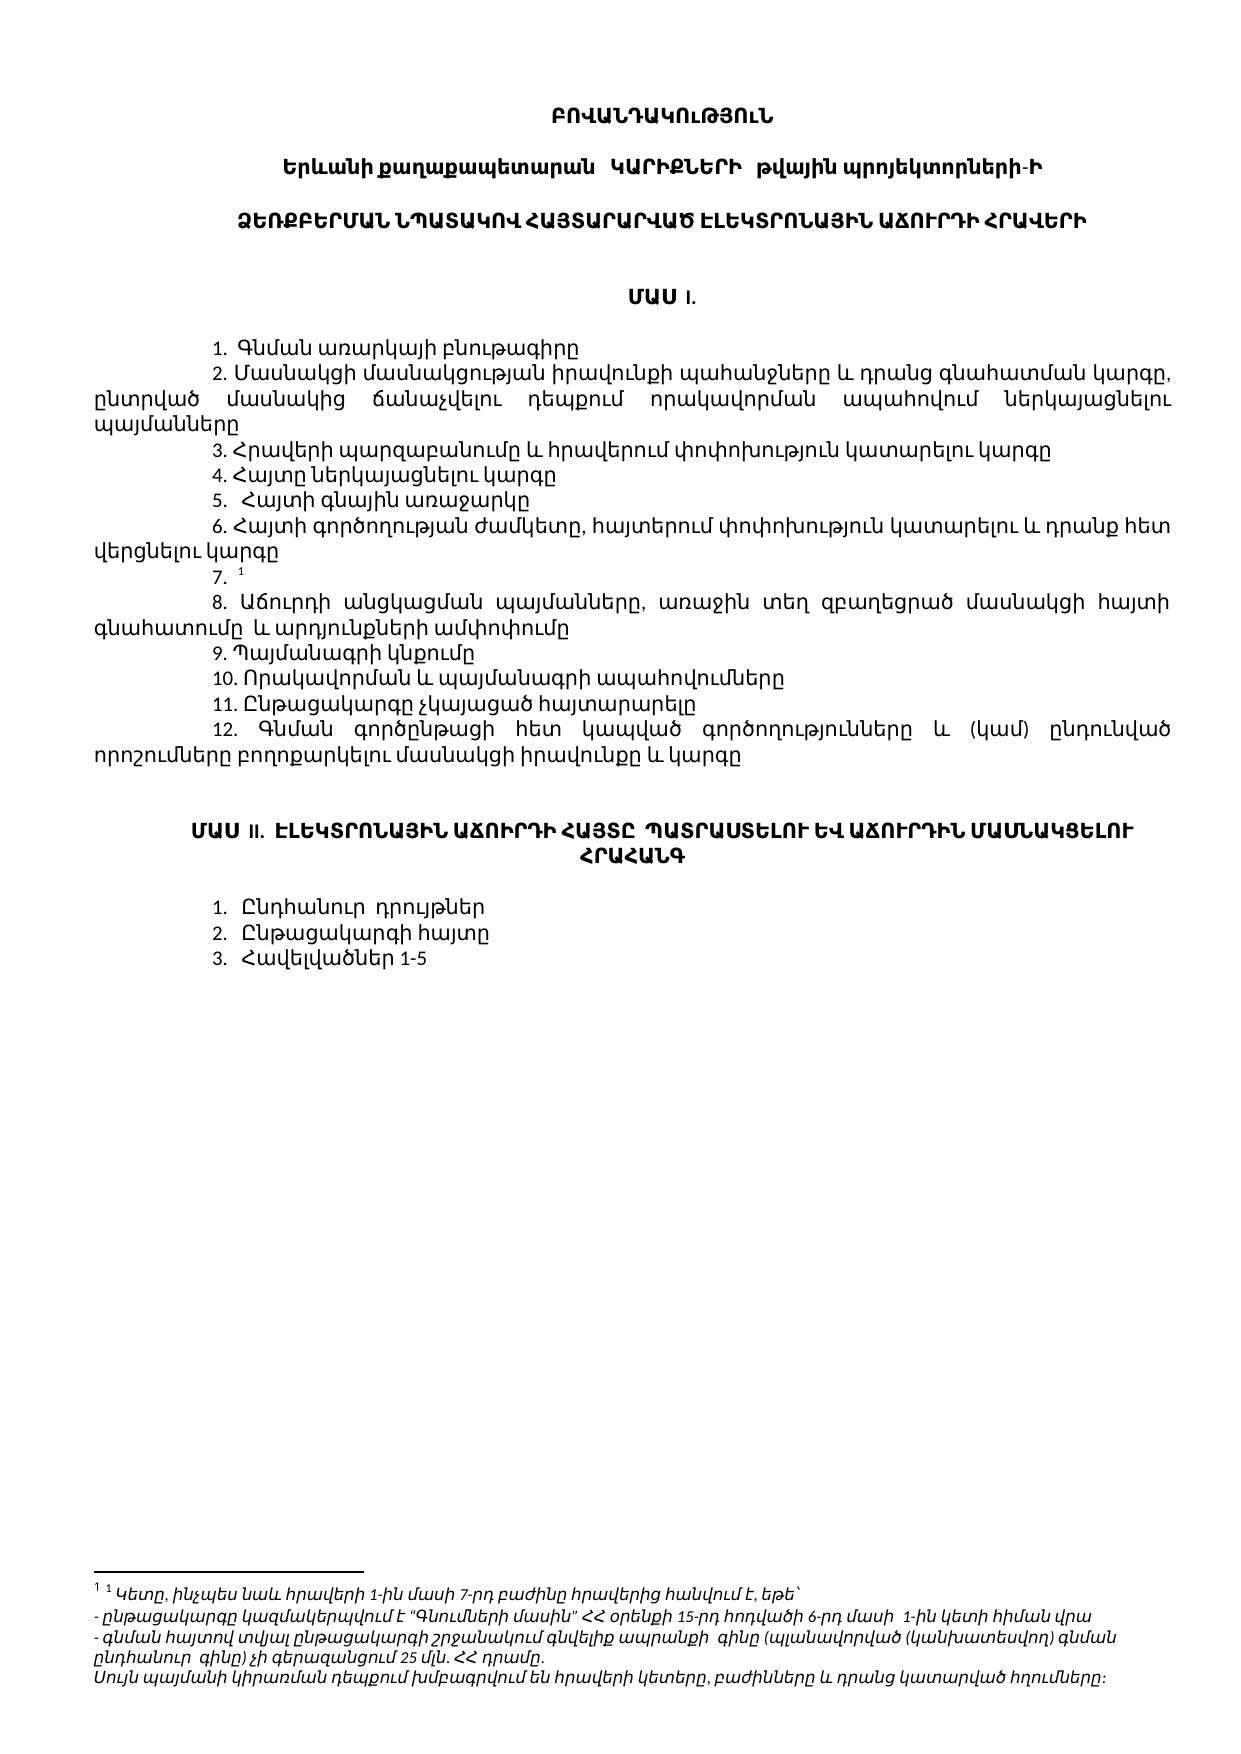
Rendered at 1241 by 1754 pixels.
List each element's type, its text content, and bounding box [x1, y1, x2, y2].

text ՄԱՍ II. ԷԼԵԿՏՐՈՆԱՅԻՆ ԱՃՈԻՐԴԻ ՀԱՅՏԸ ՊԱՏՐԱՍՏԵԼՈՒ ԵՎ ԱՃՈՒՐԴԻՆ ՄԱՍՆԱԿՑԵԼՈՒ ՀՐԱՀԱՆԳ [94, 818, 1171, 869]
text 11. Ընթացակարգը չկայացած հայտարարելը [94, 691, 1171, 716]
text 12. Գնման գործընթացի հետ կապված գործողությունները և (կամ) ընդունված որոշումները բողոքարկելու մասնակցի իրավունքը և կարգը [94, 716, 1171, 767]
text 6. Հայտի գործողության ժամկետը, հայտերում փոփոխություն կատարելու և դրանք հետ վերցնելու կարգը [94, 513, 1171, 564]
text 7. 1 [94, 564, 1171, 589]
text ՄԱՍ I. [94, 284, 1171, 310]
text 3. Հրավերի պարզաբանումը և հրավերում փոփոխություն կատարելու կարգը [94, 437, 1171, 462]
text 10. Որակավորման և պայմանագրի ապահովումները [94, 666, 1171, 691]
text 8. Աճուրդի անցկացման պայմանները, առաջին տեղ զբաղեցրած մասնակցի հայտի գնահատումը և արդյունքների ամփոփումը [94, 589, 1171, 640]
text 2. Ընթացակարգի հայտը [94, 920, 1171, 945]
text 4. Հայտը ներկայացնելու կարգը [94, 462, 1171, 488]
text ՁԵՌՔԲԵՐՄԱՆ ՆՊԱՏԱԿՈՎ ՀԱՅՏԱՐԱՐՎԱԾ ԷԼԵԿՏՐՈՆԱՅԻՆ ԱՃՈՒՐԴԻ ՀՐԱՎԵՐԻ [94, 208, 1171, 233]
text Երևանի քաղաքապետարան ԿԱՐԻՔՆԵՐԻ թվային պրոյեկտորների-Ի [94, 154, 1171, 179]
text 3. Հավելվածներ 1-5 [94, 945, 1171, 971]
text 5. Հայտի գնային առաջարկը [94, 488, 1171, 513]
text 2. Մասնակցի մասնակցության իրավունքի պահանջները և դրանց գնահատման կարգը, ընտրված մասնակից ճանաչվելու դեպքում որակավորման ապահովում ներկայացնելու պայմանները [94, 361, 1171, 437]
text 1. Գնման առարկայի բնութագիրը [94, 335, 1171, 361]
text 9. Պայմանագրի կնքումը [94, 640, 1171, 666]
text 1. Ընդհանուր դրույթներ [94, 894, 1171, 920]
text ԲՈՎԱՆԴԱԿՈւԹՅՈւՆ [94, 103, 1171, 128]
